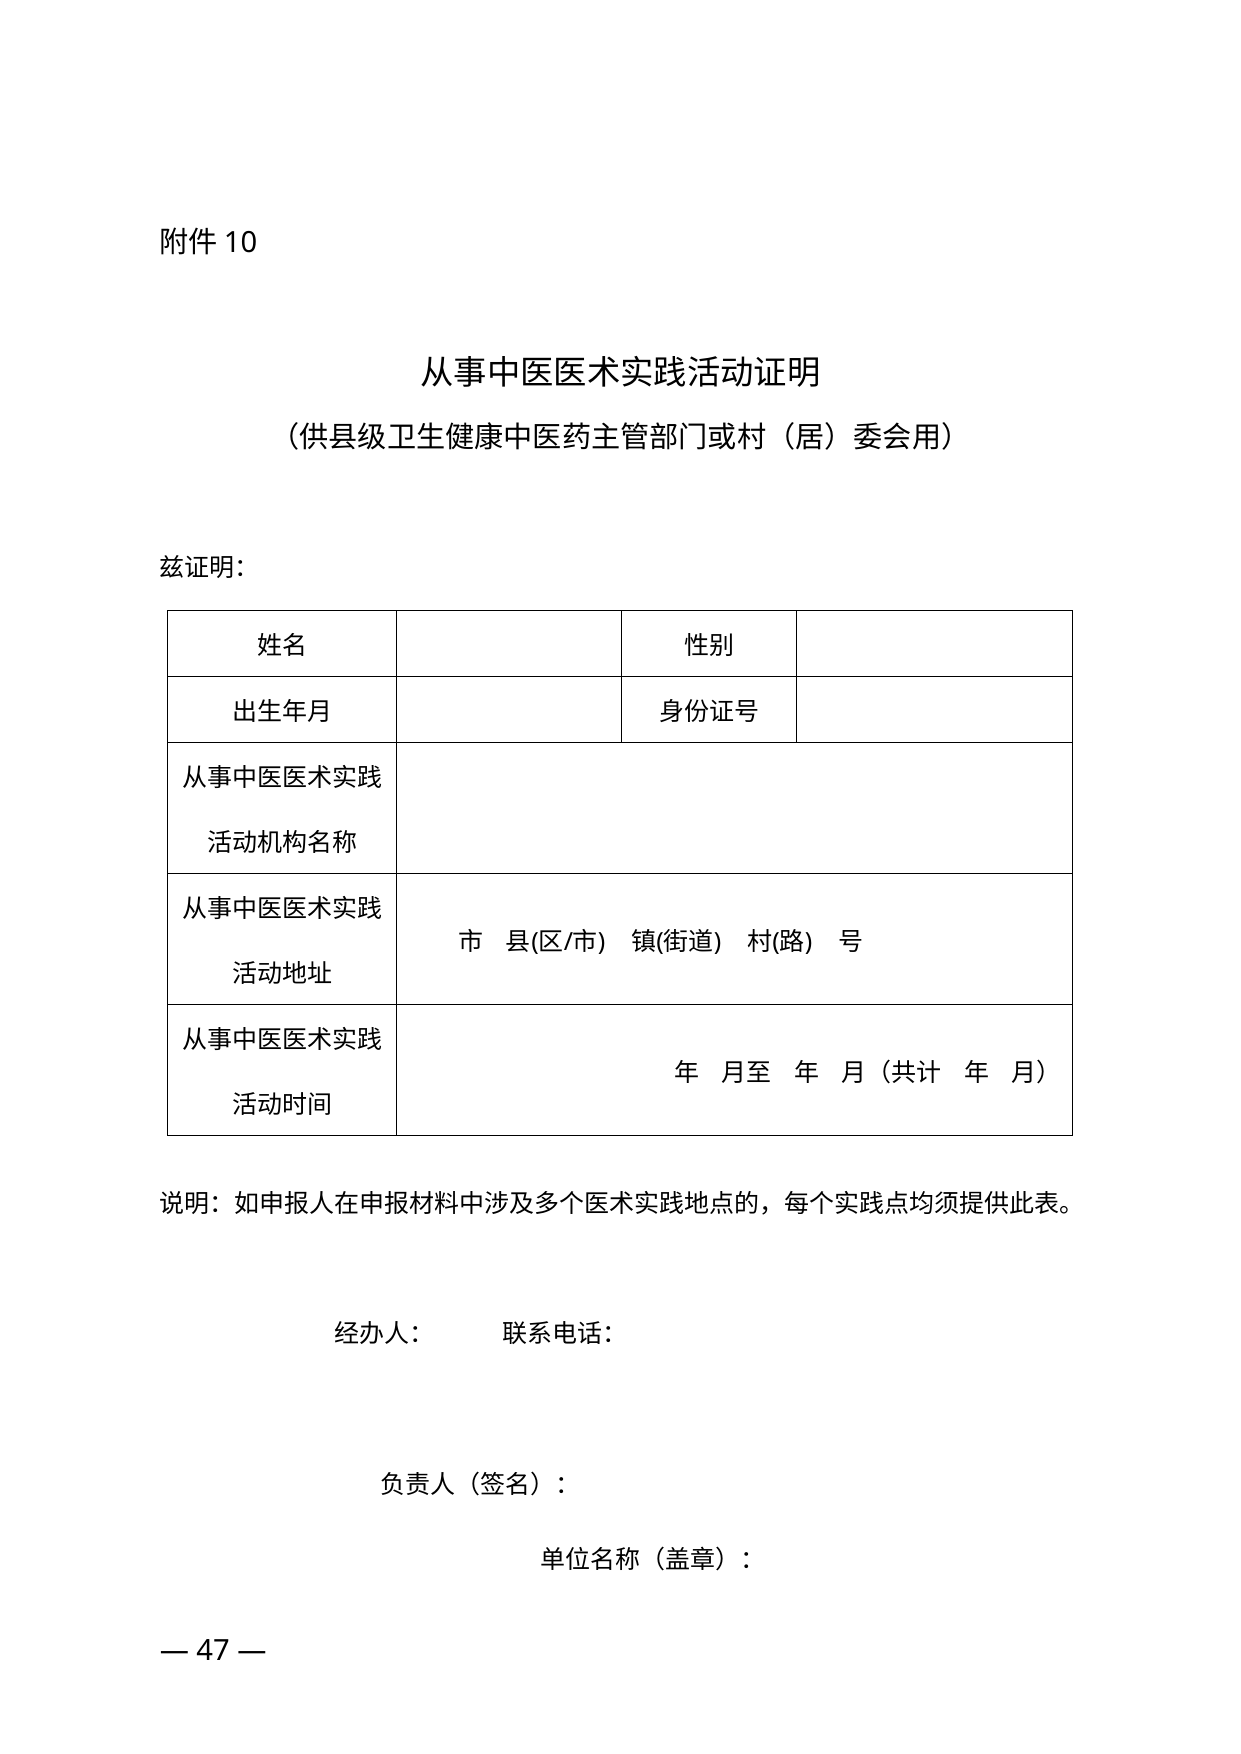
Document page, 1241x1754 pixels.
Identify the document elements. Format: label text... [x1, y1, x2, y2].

table_cell 从事中医医术实践活动时间 [168, 1005, 396, 1135]
table_header 姓名 [168, 611, 396, 676]
table_header 性别 [622, 611, 796, 676]
table_cell 从事中医医术实践活动机构名称 [168, 743, 396, 873]
text （供县级卫生健康中医药主管部门或村（居）委会用） [159, 403, 1081, 468]
text 说明：如申报人在申报材料中涉及多个医术实践地点的，每个实践点均须提供此表。 [159, 1169, 1081, 1234]
text 从事中医医术实践活动证明 [159, 338, 1081, 403]
list 附件10 [159, 208, 1081, 273]
table_header [397, 611, 621, 676]
table_header [797, 611, 1072, 676]
table_cell 年 月至 年 月（共计 年 月） [397, 1005, 1072, 1135]
table_cell [797, 677, 1072, 742]
table_cell 身份证号 [622, 677, 796, 742]
text 负责人（签名）： [159, 1450, 1081, 1515]
table_cell [397, 743, 1072, 873]
table_cell [397, 677, 621, 742]
table_cell 市 县(区/市) 镇(街道) 村(路) 号 [397, 874, 1072, 1004]
table_cell 从事中医医术实践活动地址 [168, 874, 396, 1004]
text 兹证明： [159, 533, 1081, 598]
table_cell 出生年月 [168, 677, 396, 742]
text 单位名称（盖章）： [159, 1525, 1081, 1590]
text 经办人： 联系电话： [159, 1299, 1081, 1364]
